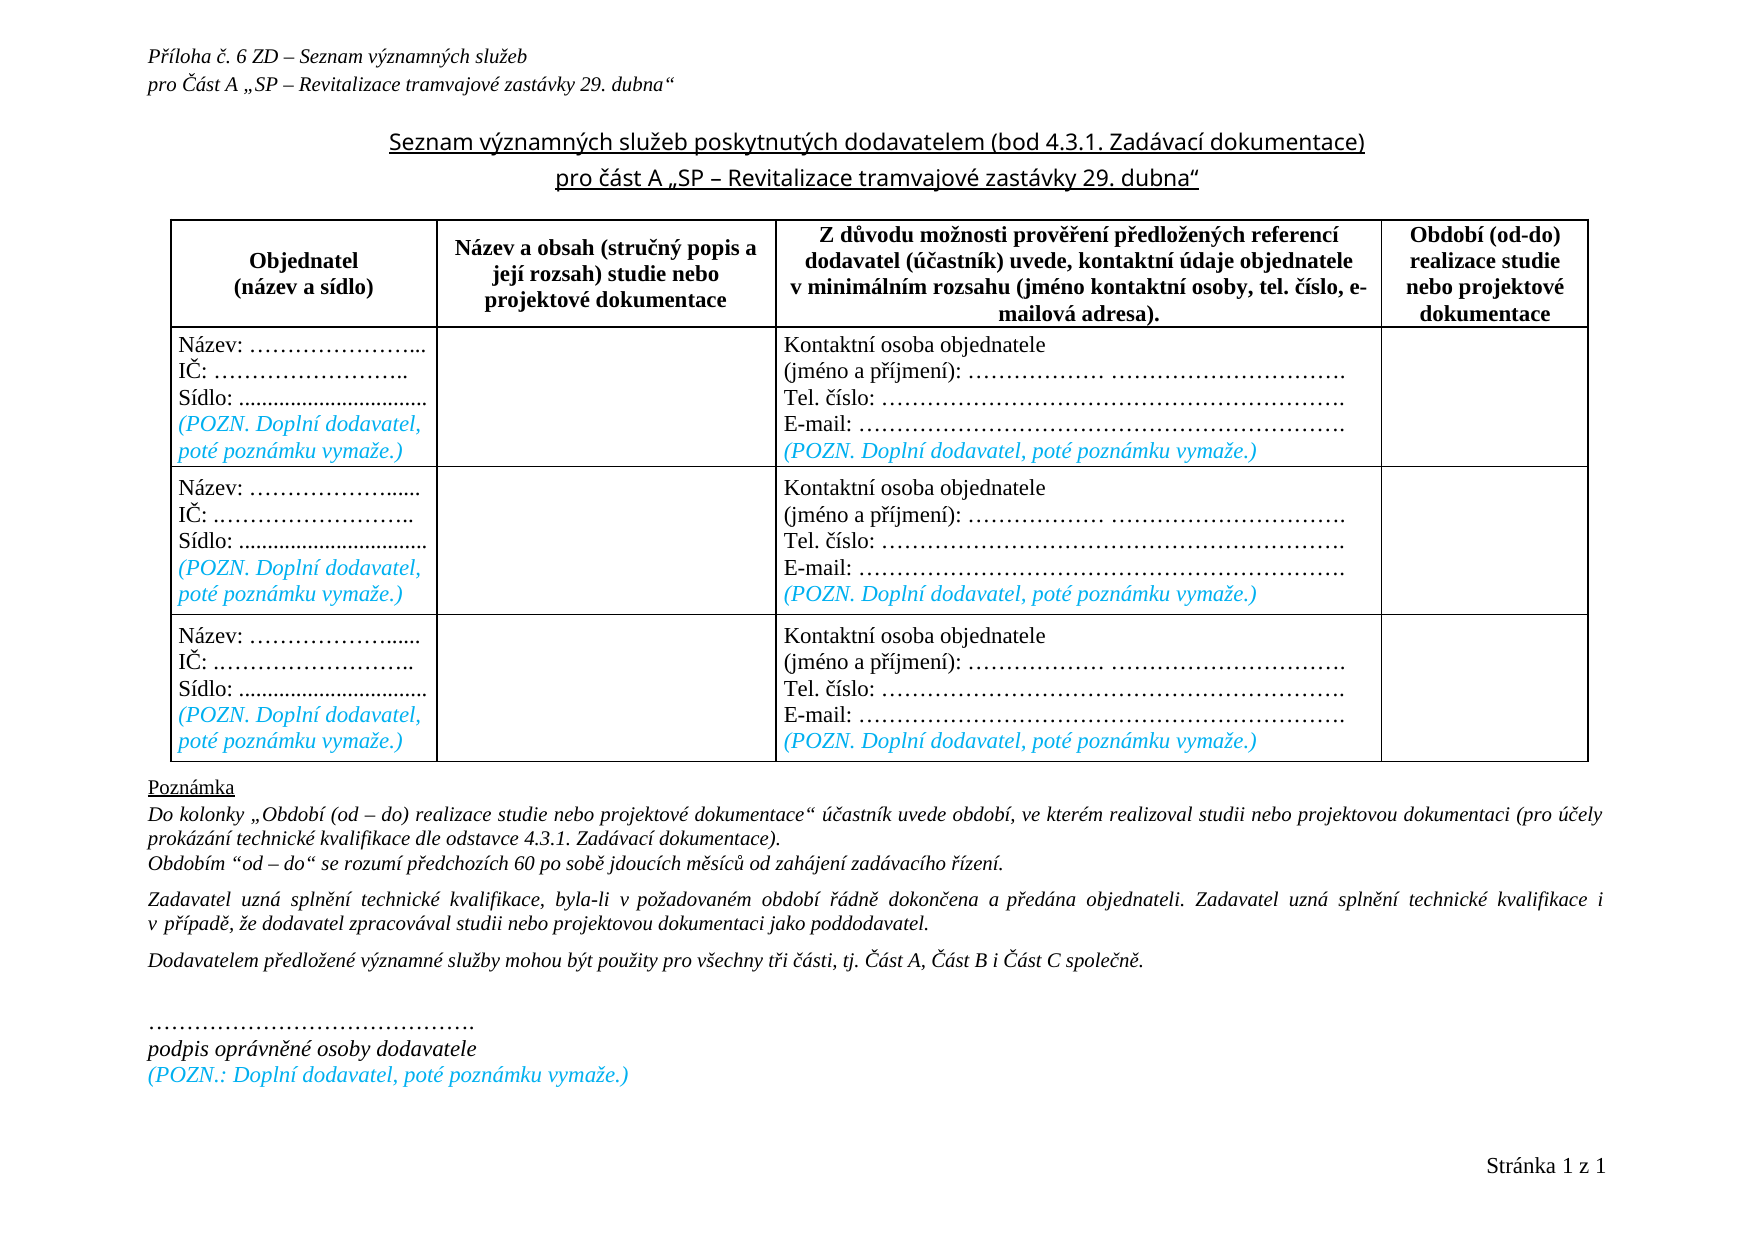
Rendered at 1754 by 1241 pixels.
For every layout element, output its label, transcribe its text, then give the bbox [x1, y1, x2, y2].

text Zadavatel uzná splnění technické kvalifikace, byla-li v požadovaném období řádně dokončena a předána objednateli. Zadavatel uzná splnění technické kvalifikace i v případě, že dodavatel zpracovával studii nebo projektovou dokumentaci jako poddodavatel. [148, 887, 1606, 935]
table_header Název a obsah (stručný popis a její rozsah) studie nebo projektové dokumentace [438, 221, 775, 326]
table_cell [438, 467, 775, 613]
table_cell [438, 328, 775, 466]
table_cell Kontaktní osoba objednatele (jméno a příjmení): ……………… …………………………. Tel. číslo: ……………………………………………………. E-mail: ………………………………………………………. (POZN. Doplní dodavatel, poté poznámku vymaže.) [777, 615, 1381, 761]
text Do kolonky „Období (od – do) realizace studie nebo projektové dokumentace“ účastník uvede období, ve kterém realizoval studii nebo projektovou dokumentaci (pro účely prokázání technické kvalifikace dle odstavce 4.3.1. Zadávací dokumentace). [148, 802, 1606, 850]
table_header Období (od-do) realizace studie nebo projektové dokumentace [1382, 221, 1587, 326]
table_cell Kontaktní osoba objednatele (jméno a příjmení): ……………… …………………………. Tel. číslo: ……………………………………………………. E-mail: ………………………………………………………. (POZN. Doplní dodavatel, poté poznámku vymaže.) [777, 467, 1381, 613]
text ……………………………………. [148, 1008, 1606, 1034]
text podpis oprávněné osoby dodavatele [148, 1034, 1606, 1061]
table_cell [1382, 467, 1587, 613]
text Seznam významných služeb poskytnutých dodavatelem (bod 4.3.1. Zadávací dokumentace) [148, 126, 1606, 157]
table_cell [1382, 615, 1587, 761]
table_cell [438, 615, 775, 761]
table_cell Kontaktní osoba objednatele (jméno a příjmení): ……………… …………………………. Tel. číslo: ……………………………………………………. E-mail: ………………………………………………………. (POZN. Doplní dodavatel, poté poznámku vymaže.) [777, 328, 1381, 466]
table_cell Název: …………………... IČ: …………………….. Sídlo: ................................. (POZN. Doplní dodavatel, poté poznámku vymaže.) [172, 328, 436, 466]
table_cell Název: ………………...... IČ: .…………………….. Sídlo: ................................. (POZN. Doplní dodavatel, poté poznámku vymaže.) [172, 615, 436, 761]
text Dodavatelem předložené významné služby mohou být použity pro všechny tři části, tj. Část A, Část B i Část C společně. [148, 948, 1606, 972]
text Poznámka [148, 775, 1606, 799]
text Obdobím “od – do“ se rozumí předchozích 60 po sobě jdoucích měsíců od zahájení zadávacího řízení. [148, 850, 1606, 874]
text (POZN.: Doplní dodavatel, poté poznámku vymaže.) [148, 1061, 1606, 1087]
table_cell [1382, 328, 1587, 466]
text pro část A „SP – Revitalizace tramvajové zastávky 29. dubna“ [148, 162, 1606, 193]
table_cell Název: ………………...... IČ: .…………………….. Sídlo: ................................. (POZN. Doplní dodavatel, poté poznámku vymaže.) [172, 467, 436, 613]
table_header Objednatel (název a sídlo) [172, 221, 436, 326]
table_header Z důvodu možnosti prověření předložených referencí dodavatel (účastník) uvede, kontaktní údaje objednatele v minimálním rozsahu (jméno kontaktní osoby, tel. číslo, e-mailová adresa). [777, 221, 1381, 326]
